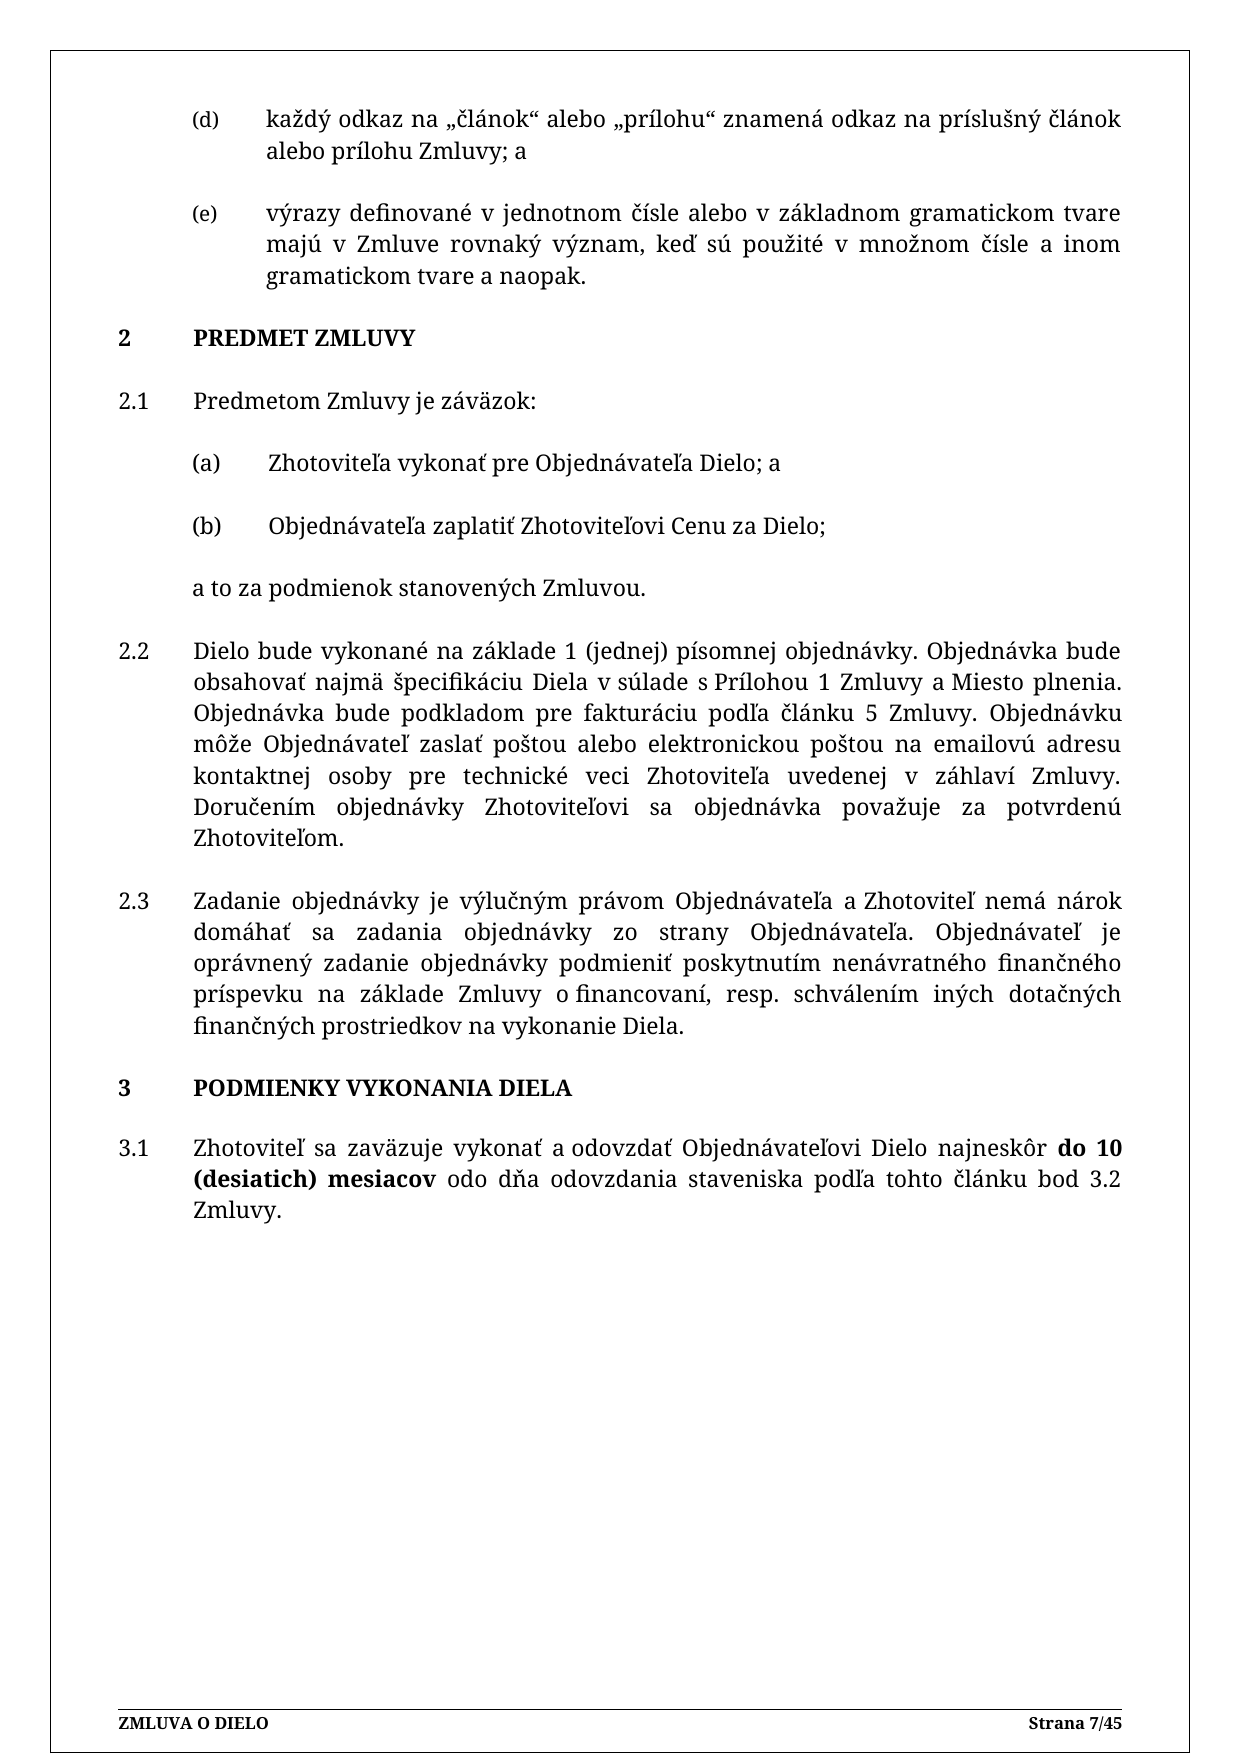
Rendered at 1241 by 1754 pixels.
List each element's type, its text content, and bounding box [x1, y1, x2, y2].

list podmienky VYKONANIA DIELA [118, 1072, 1122, 1103]
list Predmetom Zmluvy je záväzok: [118, 385, 1122, 416]
list Dielo bude vykonané na základe 1 (jednej) písomnej objednávky. Objednávka bude obsahovať najmä špecifikáciu Diela v súlade s Prílohou 1 Zmluvy a Miesto plnenia. Objednávka bude podkladom pre fakturáciu podľa článku 5 Zmluvy. Objednávku môže Objednávateľ zaslať poštou alebo elektronickou poštou na emailovú adresu kontaktnej osoby pre technické veci Zhotoviteľa uvedenej v záhlaví Zmluvy. Doručením objednávky Zhotoviteľovi sa objednávka považuje za potvrdenú Zhotoviteľom. [118, 635, 1122, 853]
list každý odkaz na „článok“ alebo „prílohu“ znamená odkaz na príslušný článok alebo prílohu Zmluvy; a [192, 103, 1122, 166]
list Zhotoviteľ sa zaväzuje vykonať a odovzdať Objednávateľovi Dielo najneskôr do 10 (desiatich) mesiacov odo dňa odovzdania staveniska podľa tohto článku bod 3.2 Zmluvy. [118, 1132, 1122, 1226]
list Zadanie objednávky je výlučným právom Objednávateľa a Zhotoviteľ nemá nárok domáhať sa zadania objednávky zo strany Objednávateľa. Objednávateľ je oprávnený zadanie objednávky podmieniť poskytnutím nenávratného finančného príspevku na základe Zmluvy o financovaní, resp. schválením iných dotačných finančných prostriedkov na vykonanie Diela. [118, 885, 1122, 1041]
list Predmet Zmluvy [118, 322, 1122, 353]
list Zhotoviteľa vykonať pre Objednávateľa Dielo; a [192, 447, 1122, 478]
text a to za podmienok stanovených Zmluvou. [118, 572, 1122, 603]
list Objednávateľa zaplatiť Zhotoviteľovi Cenu za Dielo; [192, 510, 1122, 541]
list výrazy definované v jednotnom čísle alebo v základnom gramatickom tvare majú v Zmluve rovnaký význam, keď sú použité v množnom čísle a inom gramatickom tvare a naopak. [192, 197, 1122, 291]
